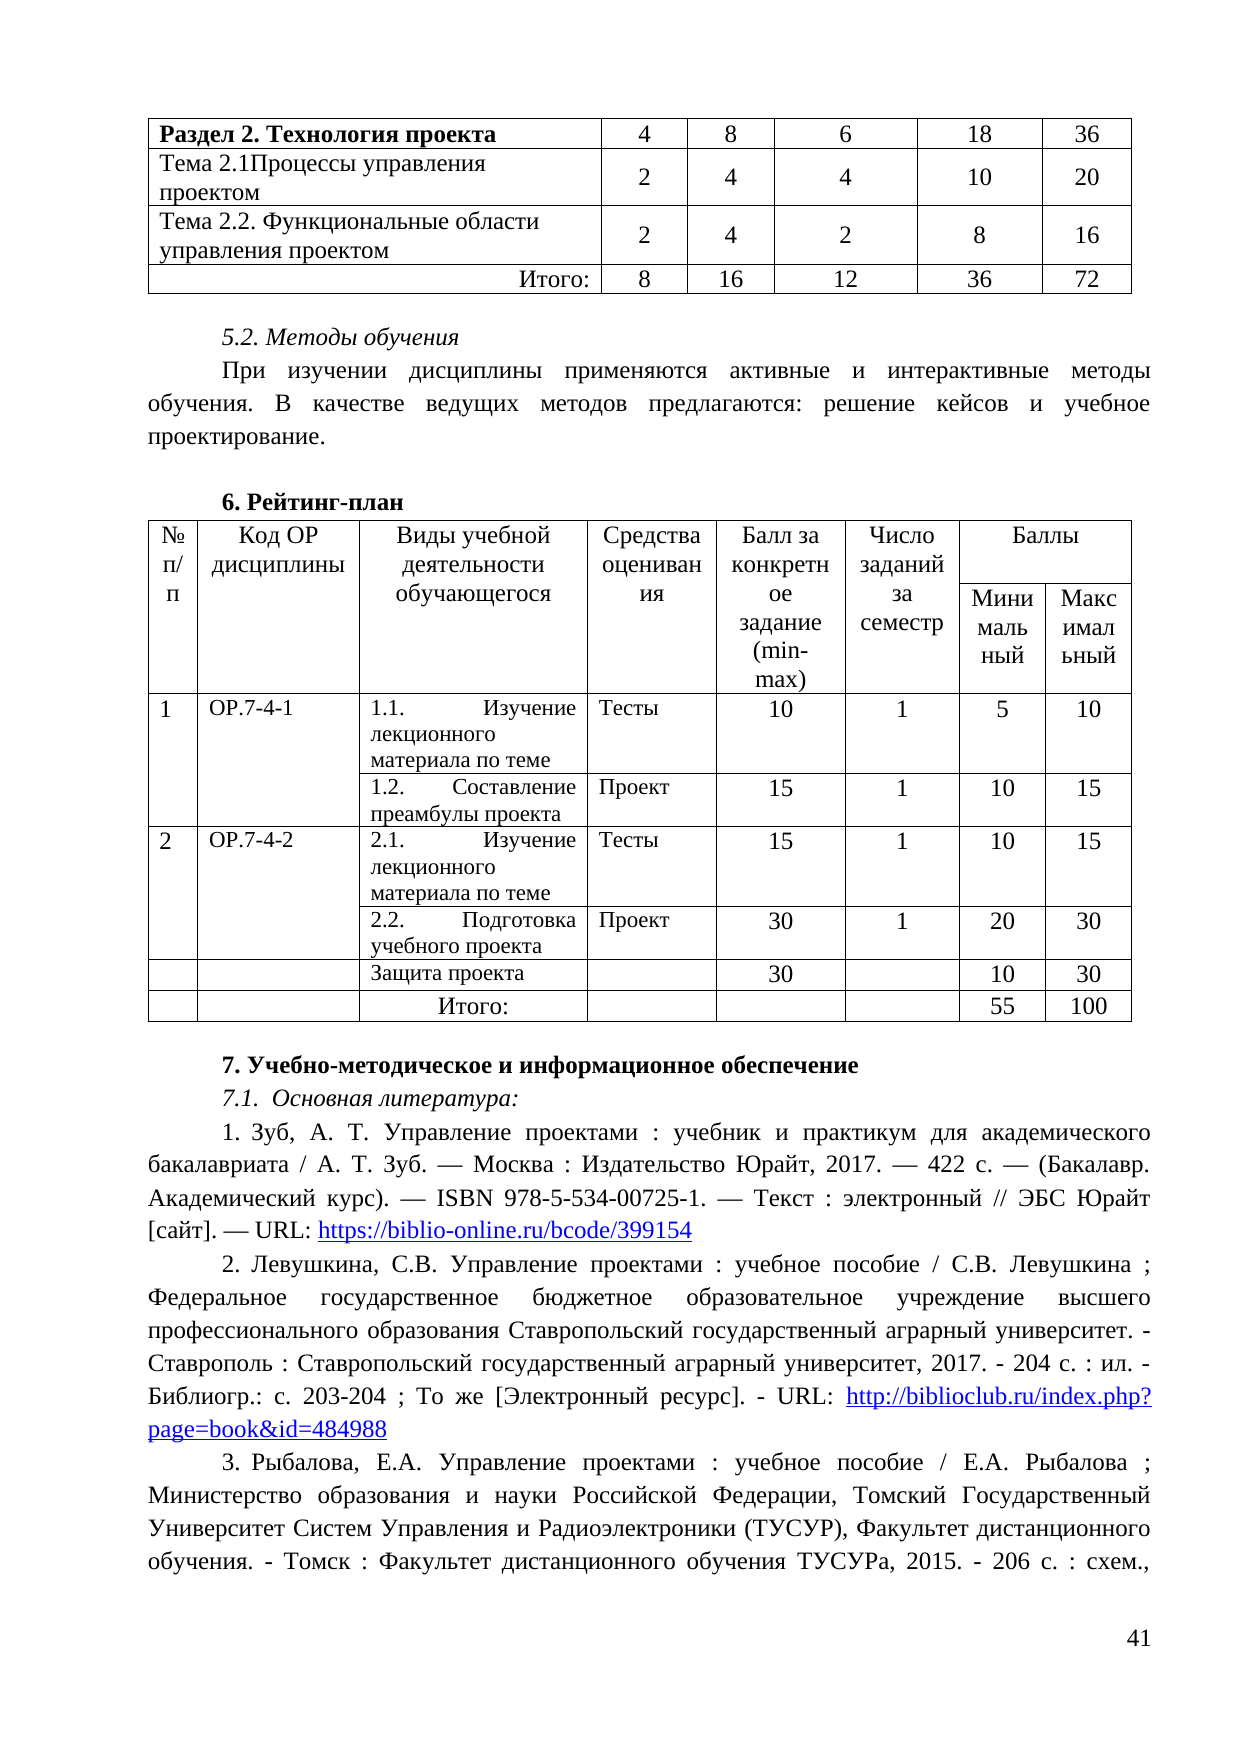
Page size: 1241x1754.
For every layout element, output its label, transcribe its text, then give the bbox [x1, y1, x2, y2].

table_cell 12 [775, 265, 917, 293]
table_cell 2 [149, 827, 197, 959]
text При изучении дисциплины применяются активные и интерактивные методы обучения. В качестве ведущих методов предлагаются: решение кейсов и учебное проектирование. [148, 355, 1152, 450]
table_header Код ОР дисциплины [198, 521, 359, 693]
table_cell 16 [1043, 206, 1131, 263]
table_cell [846, 960, 959, 990]
text 7.1. Основная литература: [148, 1083, 1152, 1112]
text 5.2. Методы обучения [148, 322, 1152, 351]
table_cell 1 [149, 694, 197, 826]
table_cell Минимальный [960, 584, 1045, 693]
table_cell 18 [918, 119, 1042, 147]
table_header Балл за конкретное задание (min-max) [717, 521, 845, 693]
table_cell 1 [846, 774, 959, 826]
table_cell 4 [775, 149, 917, 205]
table_cell [846, 991, 959, 1021]
table_cell 8 [918, 206, 1042, 263]
table_cell 15 [717, 827, 845, 906]
table_header Число заданий за семестр [846, 521, 959, 693]
table_header Средства оценивания [588, 521, 716, 693]
table_cell 20 [1043, 149, 1131, 205]
table_cell 6 [775, 119, 917, 147]
table_cell Проект [588, 907, 716, 959]
table_cell 36 [1043, 119, 1131, 147]
list Зуб, А. Т. Управление проектами : учебник и практикум для академического бакалавриата / А. Т. Зуб. — Москва : Издательство Юрайт, 2017. — 422 с. — (Бакалавр. Академический курс). — ISBN 978-5-534-00725-1. — Текст : электронный // ЭБС Юрайт [сайт]. — URL: https://biblio-online.ru/bcode/399154 [148, 1117, 1152, 1244]
table_cell 5 [960, 694, 1045, 773]
table_cell ОР.7-4-1 [198, 694, 359, 826]
table_cell [149, 991, 197, 1021]
table_cell 1.2. Составление преамбулы проекта [360, 774, 587, 826]
table_cell 2.2. Подготовка учебного проекта [360, 907, 587, 959]
table_cell [198, 991, 359, 1021]
table_cell 16 [688, 265, 774, 293]
table_cell Проект [588, 774, 716, 826]
table_cell 1.1. Изучение лекционного материала по теме [360, 694, 587, 773]
table_cell 10 [717, 694, 845, 773]
table_cell Раздел 2. Технология проекта [149, 119, 601, 147]
table_cell 100 [1046, 991, 1131, 1021]
table_cell Тема 2.2. Функциональные области управления проектом [149, 206, 601, 263]
table_header Баллы [960, 521, 1131, 583]
table_cell 30 [717, 907, 845, 959]
table_cell 30 [1046, 907, 1131, 959]
table_cell 20 [960, 907, 1045, 959]
table_header № п/п [149, 521, 197, 693]
table_cell 10 [960, 960, 1045, 990]
table_cell 1 [846, 694, 959, 773]
table_cell 2 [775, 206, 917, 263]
table_cell [717, 991, 845, 1021]
table_cell 10 [1046, 694, 1131, 773]
table_cell Защита проекта [360, 960, 587, 990]
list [148, 1447, 1152, 1574]
table_cell 8 [602, 265, 687, 293]
table_cell Итого: [360, 991, 587, 1021]
table_cell [588, 960, 716, 990]
table_cell 8 [688, 119, 774, 147]
table_cell Тема 2.1Процессы управления проектом [149, 149, 601, 205]
table_cell [588, 991, 716, 1021]
table_cell 15 [1046, 774, 1131, 826]
table_cell 15 [717, 774, 845, 826]
table_cell [198, 960, 359, 990]
table_cell 4 [688, 149, 774, 205]
table_cell 4 [688, 206, 774, 263]
table_cell 2 [602, 149, 687, 205]
table_cell 10 [960, 774, 1045, 826]
table_cell 10 [960, 827, 1045, 906]
list Левушкина, С.В. Управление проектами : учебное пособие / С.В. Левушкина ; Федеральное государственное бюджетное образовательное учреждение высшего профессионального образования Ставропольский государственный аграрный университет. - Ставрополь : Ставропольский государственный аграрный университет, 2017. - 204 с. : ил. - Библиогр.: с. 203-204 ; То же [Электронный ресурс]. - URL: http://biblioclub.ru/index.php?page=book&id=484988 [148, 1249, 1152, 1442]
table_cell 4 [602, 119, 687, 147]
table_cell Итого: [149, 265, 601, 293]
text 6. Рейтинг-план [148, 487, 1152, 516]
table_cell 36 [918, 265, 1042, 293]
table_cell 72 [1043, 265, 1131, 293]
table_cell 55 [960, 991, 1045, 1021]
table_cell Максимальный [1046, 584, 1131, 693]
table_cell 1 [846, 827, 959, 906]
table_cell 30 [717, 960, 845, 990]
table_cell 1 [846, 907, 959, 959]
table_cell 2.1. Изучение лекционного материала по теме [360, 827, 587, 906]
table_cell Тесты [588, 827, 716, 906]
table_cell 2 [602, 206, 687, 263]
table_cell 30 [1046, 960, 1131, 990]
table_cell [149, 960, 197, 990]
table_cell 15 [1046, 827, 1131, 906]
table_cell ОР.7-4-2 [198, 827, 359, 959]
text 7. Учебно-методическое и информационное обеспечение [148, 1051, 1152, 1079]
table_cell 10 [918, 149, 1042, 205]
table_header Виды учебной деятельности обучающегося [360, 521, 587, 693]
table_cell Тесты [588, 694, 716, 773]
